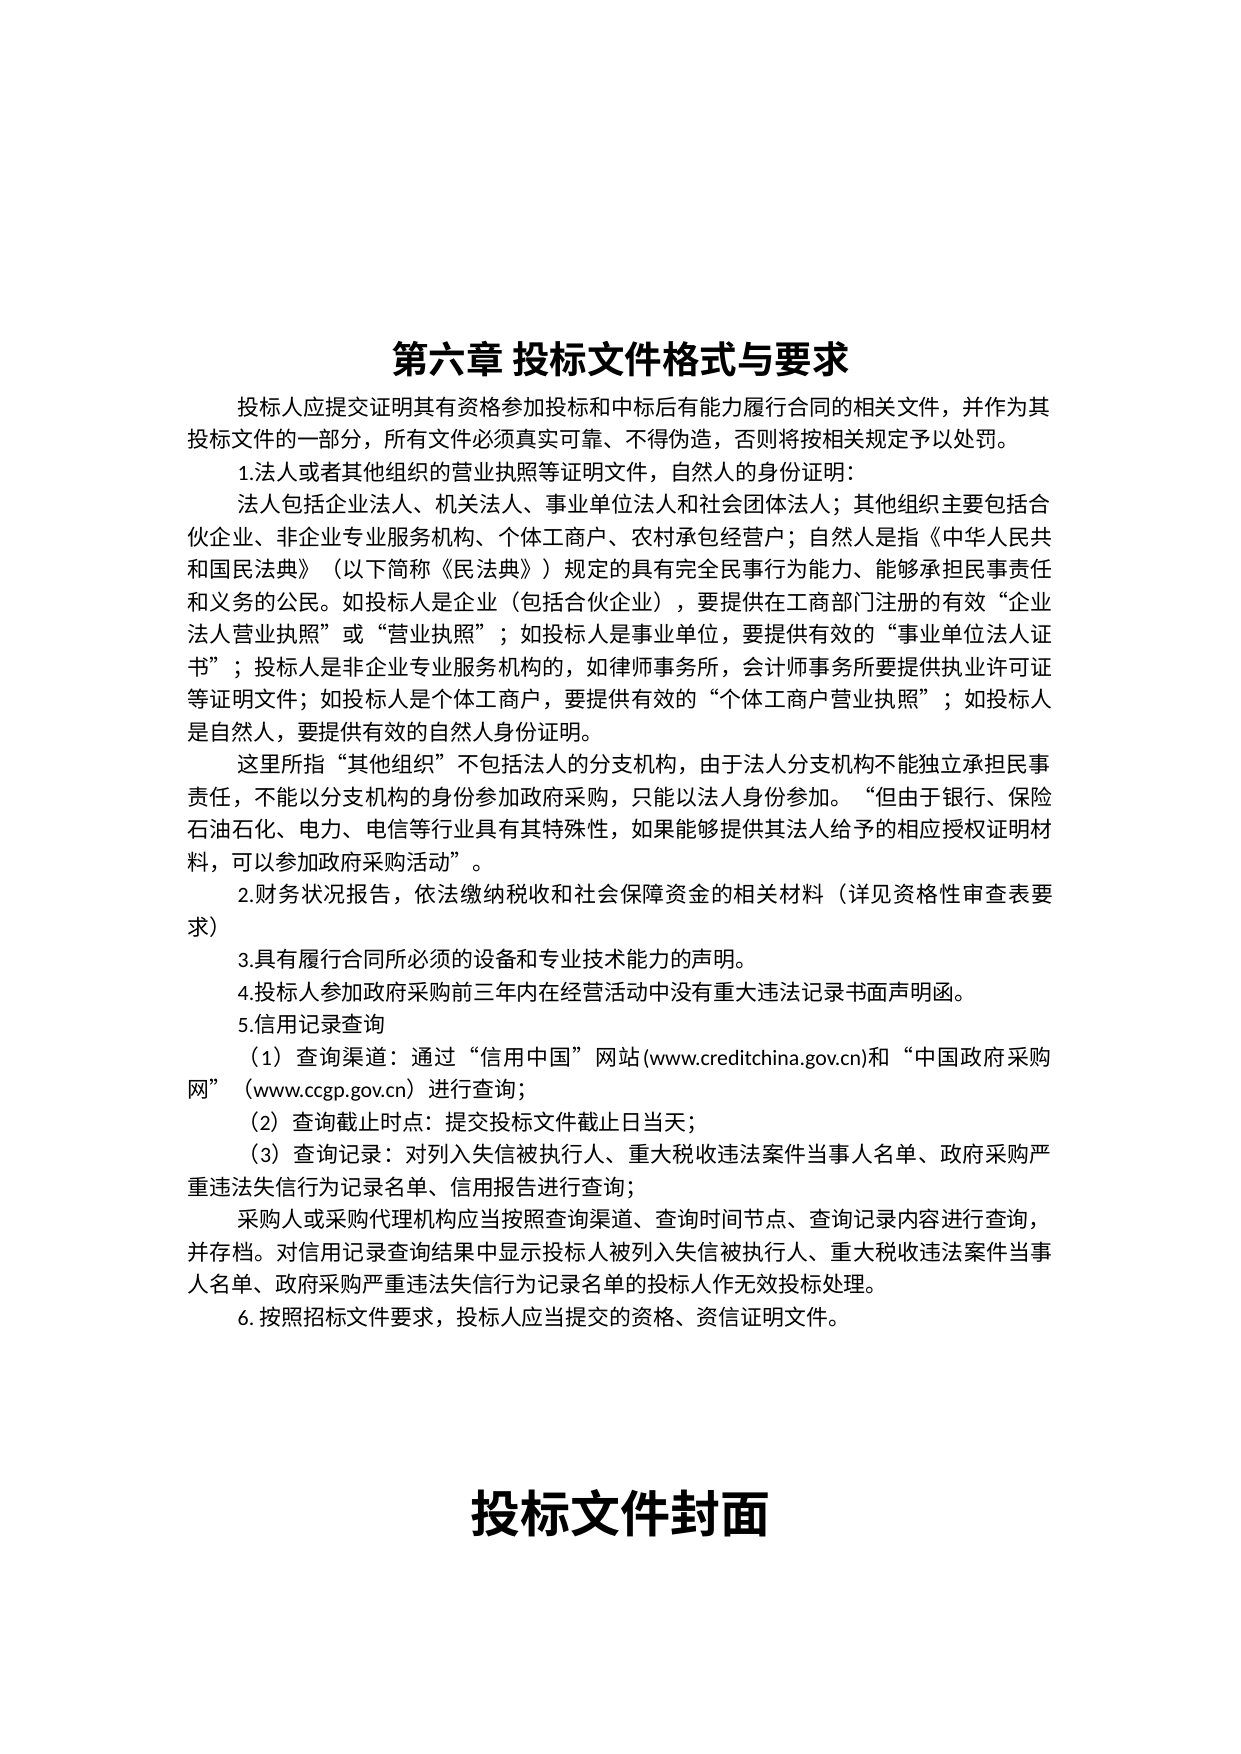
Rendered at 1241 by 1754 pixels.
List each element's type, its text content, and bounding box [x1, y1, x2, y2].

text （1）查询渠道：通过“信用中国”网站(www.creditchina.gov.cn)和“中国政府采购网”（www.ccgp.gov.cn）进行查询； [187, 1039, 1053, 1104]
text （3）查询记录：对列入失信被执行人、重大税收违法案件当事人名单、政府采购严重违法失信行为记录名单、信用报告进行查询； [187, 1137, 1053, 1202]
text 5.信用记录查询 [187, 1007, 1053, 1039]
text （2）查询截止时点：提交投标文件截止日当天； [187, 1104, 1053, 1137]
text 1.法人或者其他组织的营业执照等证明文件，自然人的身份证明： [187, 454, 1053, 487]
text 投标文件封面 [187, 1462, 1053, 1559]
text 3.具有履行合同所必须的设备和专业技术能力的声明。 [187, 942, 1053, 974]
text 6. 按照招标文件要求，投标人应当提交的资格、资信证明文件。 [187, 1299, 1053, 1332]
text 4.投标人参加政府采购前三年内在经营活动中没有重大违法记录书面声明函。 [187, 974, 1053, 1007]
text 2.财务状况报告，依法缴纳税收和社会保障资金的相关材料（详见资格性审查表要求） [187, 877, 1053, 942]
text 投标人应提交证明其有资格参加投标和中标后有能力履行合同的相关文件，并作为其投标文件的一部分，所有文件必须真实可靠、不得伪造，否则将按相关规定予以处罚。 [187, 389, 1053, 454]
text 第六章 投标文件格式与要求 [187, 324, 1053, 389]
text 法人包括企业法人、机关法人、事业单位法人和社会团体法人；其他组织主要包括合伙企业、非企业专业服务机构、个体工商户、农村承包经营户；自然人是指《中华人民共和国民法典》（以下简称《民法典》）规定的具有完全民事行为能力、能够承担民事责任和义务的公民。如投标人是企业（包括合伙企业），要提供在工商部门注册的有效“企业法人营业执照”或“营业执照”；如投标人是事业单位，要提供有效的“事业单位法人证书”；投标人是非企业专业服务机构的，如律师事务所，会计师事务所要提供执业许可证等证明文件；如投标人是个体工商户，要提供有效的“个体工商户营业执照”；如投标人是自然人，要提供有效的自然人身份证明。 [187, 487, 1053, 747]
text 采购人或采购代理机构应当按照查询渠道、查询时间节点、查询记录内容进行查询，并存档。对信用记录查询结果中显示投标人被列入失信被执行人、重大税收违法案件当事人名单、政府采购严重违法失信行为记录名单的投标人作无效投标处理。 [187, 1202, 1053, 1299]
text 这里所指“其他组织”不包括法人的分支机构，由于法人分支机构不能独立承担民事责任，不能以分支机构的身份参加政府采购，只能以法人身份参加。“但由于银行、保险、石油石化、电力、电信等行业具有其特殊性，如果能够提供其法人给予的相应授权证明材料，可以参加政府采购活动”。 [187, 747, 1053, 877]
